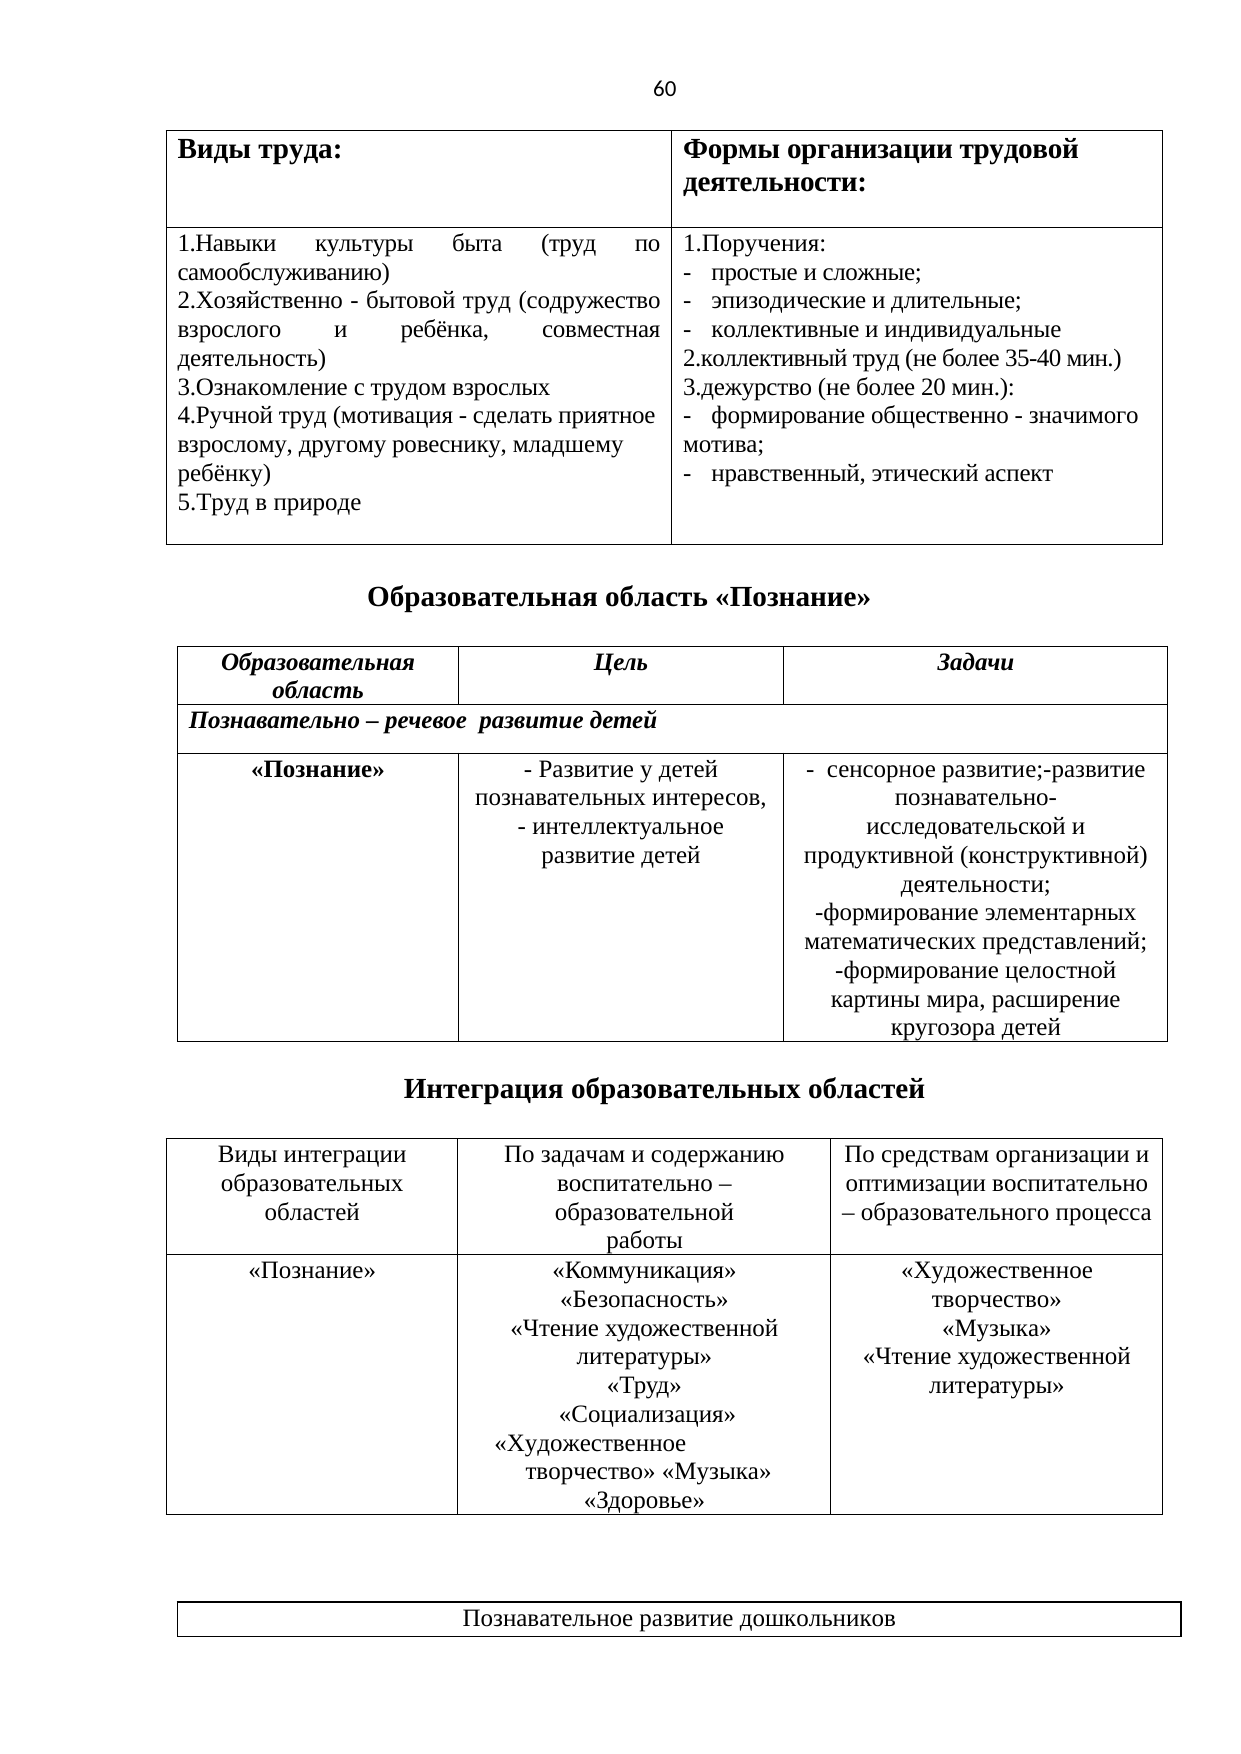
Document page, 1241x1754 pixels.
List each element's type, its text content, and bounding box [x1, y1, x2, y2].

text Интеграция образовательных областей [177, 1071, 1152, 1104]
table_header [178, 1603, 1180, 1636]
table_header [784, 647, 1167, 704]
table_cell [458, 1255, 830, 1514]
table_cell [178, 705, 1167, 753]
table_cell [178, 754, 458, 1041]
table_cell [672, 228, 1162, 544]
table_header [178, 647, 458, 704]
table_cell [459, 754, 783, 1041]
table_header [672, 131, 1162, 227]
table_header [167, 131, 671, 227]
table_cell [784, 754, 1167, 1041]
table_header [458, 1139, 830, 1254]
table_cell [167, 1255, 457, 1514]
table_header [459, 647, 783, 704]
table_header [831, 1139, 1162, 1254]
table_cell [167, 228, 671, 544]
text Образовательная область «Познание» [177, 579, 1152, 612]
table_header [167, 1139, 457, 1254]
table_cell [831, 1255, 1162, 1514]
